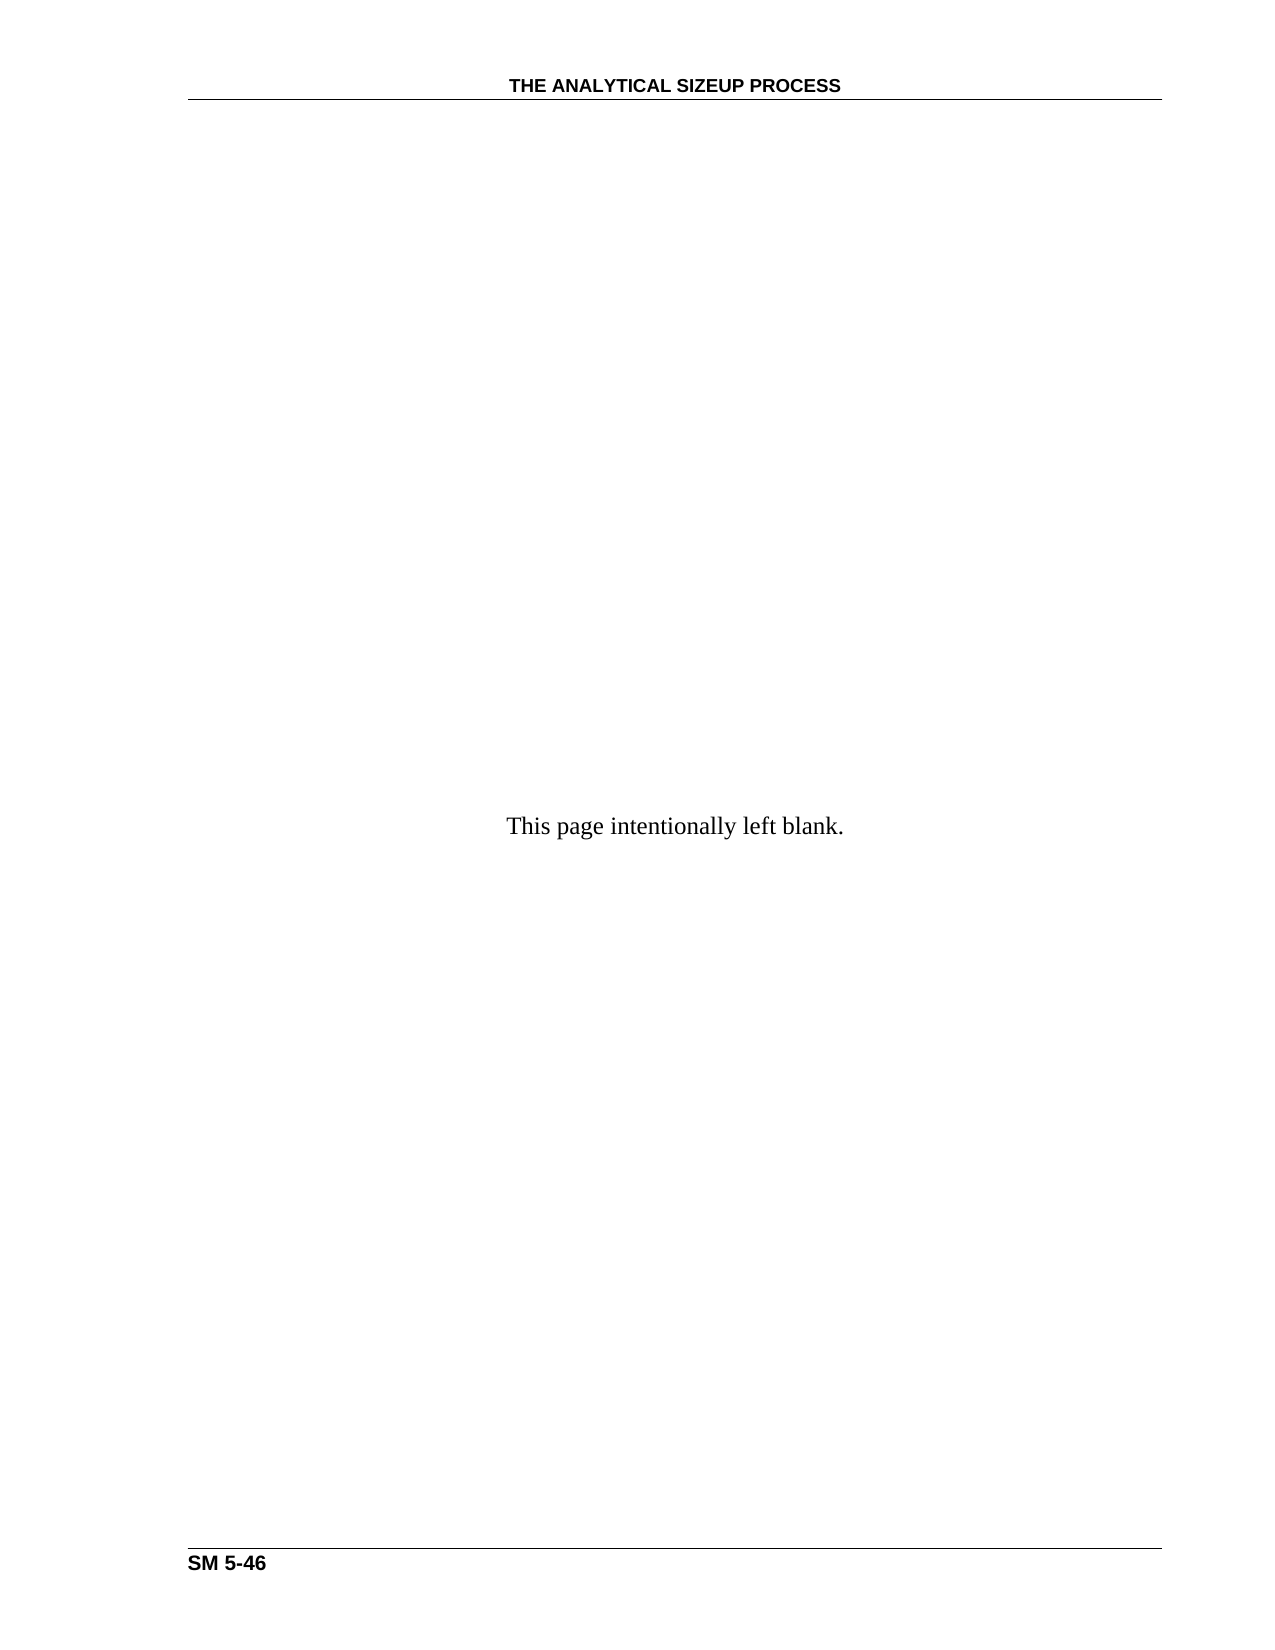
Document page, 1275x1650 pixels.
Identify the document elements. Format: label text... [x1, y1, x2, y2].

text This page intentionally left blank. [187, 811, 1162, 840]
